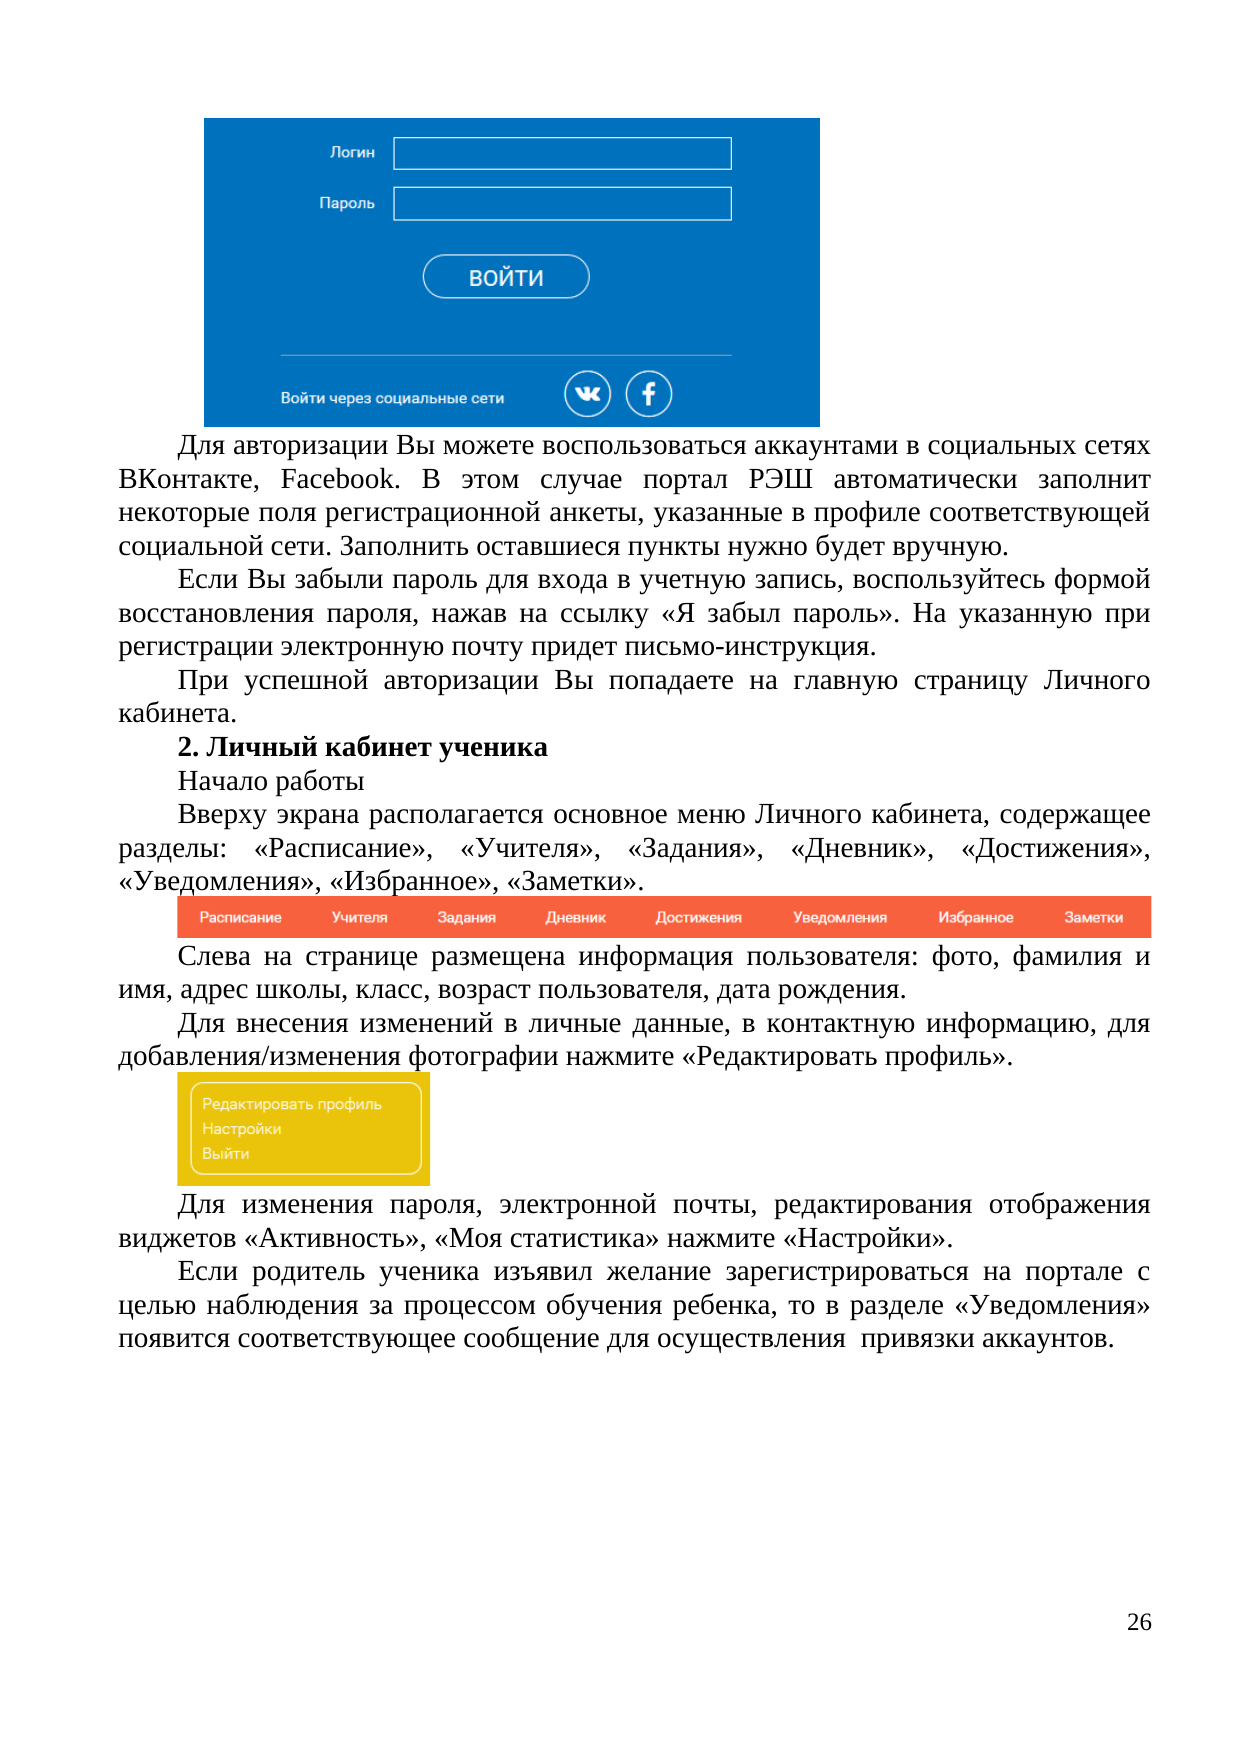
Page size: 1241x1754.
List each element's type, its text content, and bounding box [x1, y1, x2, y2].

picture [177, 1072, 431, 1186]
picture [177, 896, 1152, 938]
text Для изменения пароля, электронной почты, редактирования отображения виджетов «Активность», «Моя статистика» нажмите «Настройки». [118, 1186, 1152, 1253]
text Для внесения изменений в личные данные, в контактную информацию, для добавления/изменения фотографии нажмите «Редактировать профиль». [118, 1005, 1152, 1072]
text Начало работы [118, 763, 1152, 796]
text При успешной авторизации Вы попадаете на главную страницу Личного кабинета. [118, 662, 1152, 729]
text 2. Личный кабинет ученика [118, 729, 1152, 763]
picture [204, 118, 820, 427]
text Если родитель ученика изъявил желание зарегистрироваться на портале с целью наблюдения за процессом обучения ребенка, то в разделе «Уведомления» появится соответствующее сообщение для осуществления привязки аккаунтов. [118, 1253, 1152, 1354]
text Для авторизации Вы можете воспользоваться аккаунтами в социальных сетях ВКонтакте, Facebook. В этом случае портал РЭШ автоматически заполнит некоторые поля регистрационной анкеты, указанные в профиле соответствующей социальной сети. Заполнить оставшиеся пункты нужно будет вручную. [118, 427, 1152, 561]
text Если Вы забыли пароль для входа в учетную запись, воспользуйтесь формой восстановления пароля, нажав на ссылку «Я забыл пароль». На указанную при регистрации электронную почту придет письмо-инструкция. [118, 561, 1152, 662]
text Слева на странице размещена информация пользователя: фото, фамилия и имя, адрес школы, класс, возраст пользователя, дата рождения. [118, 938, 1152, 1005]
text Вверху экрана располагается основное меню Личного кабинета, содержащее разделы: «Расписание», «Учителя», «Задания», «Дневник», «Достижения», «Уведомления», «Избранное», «Заметки». [118, 796, 1152, 897]
